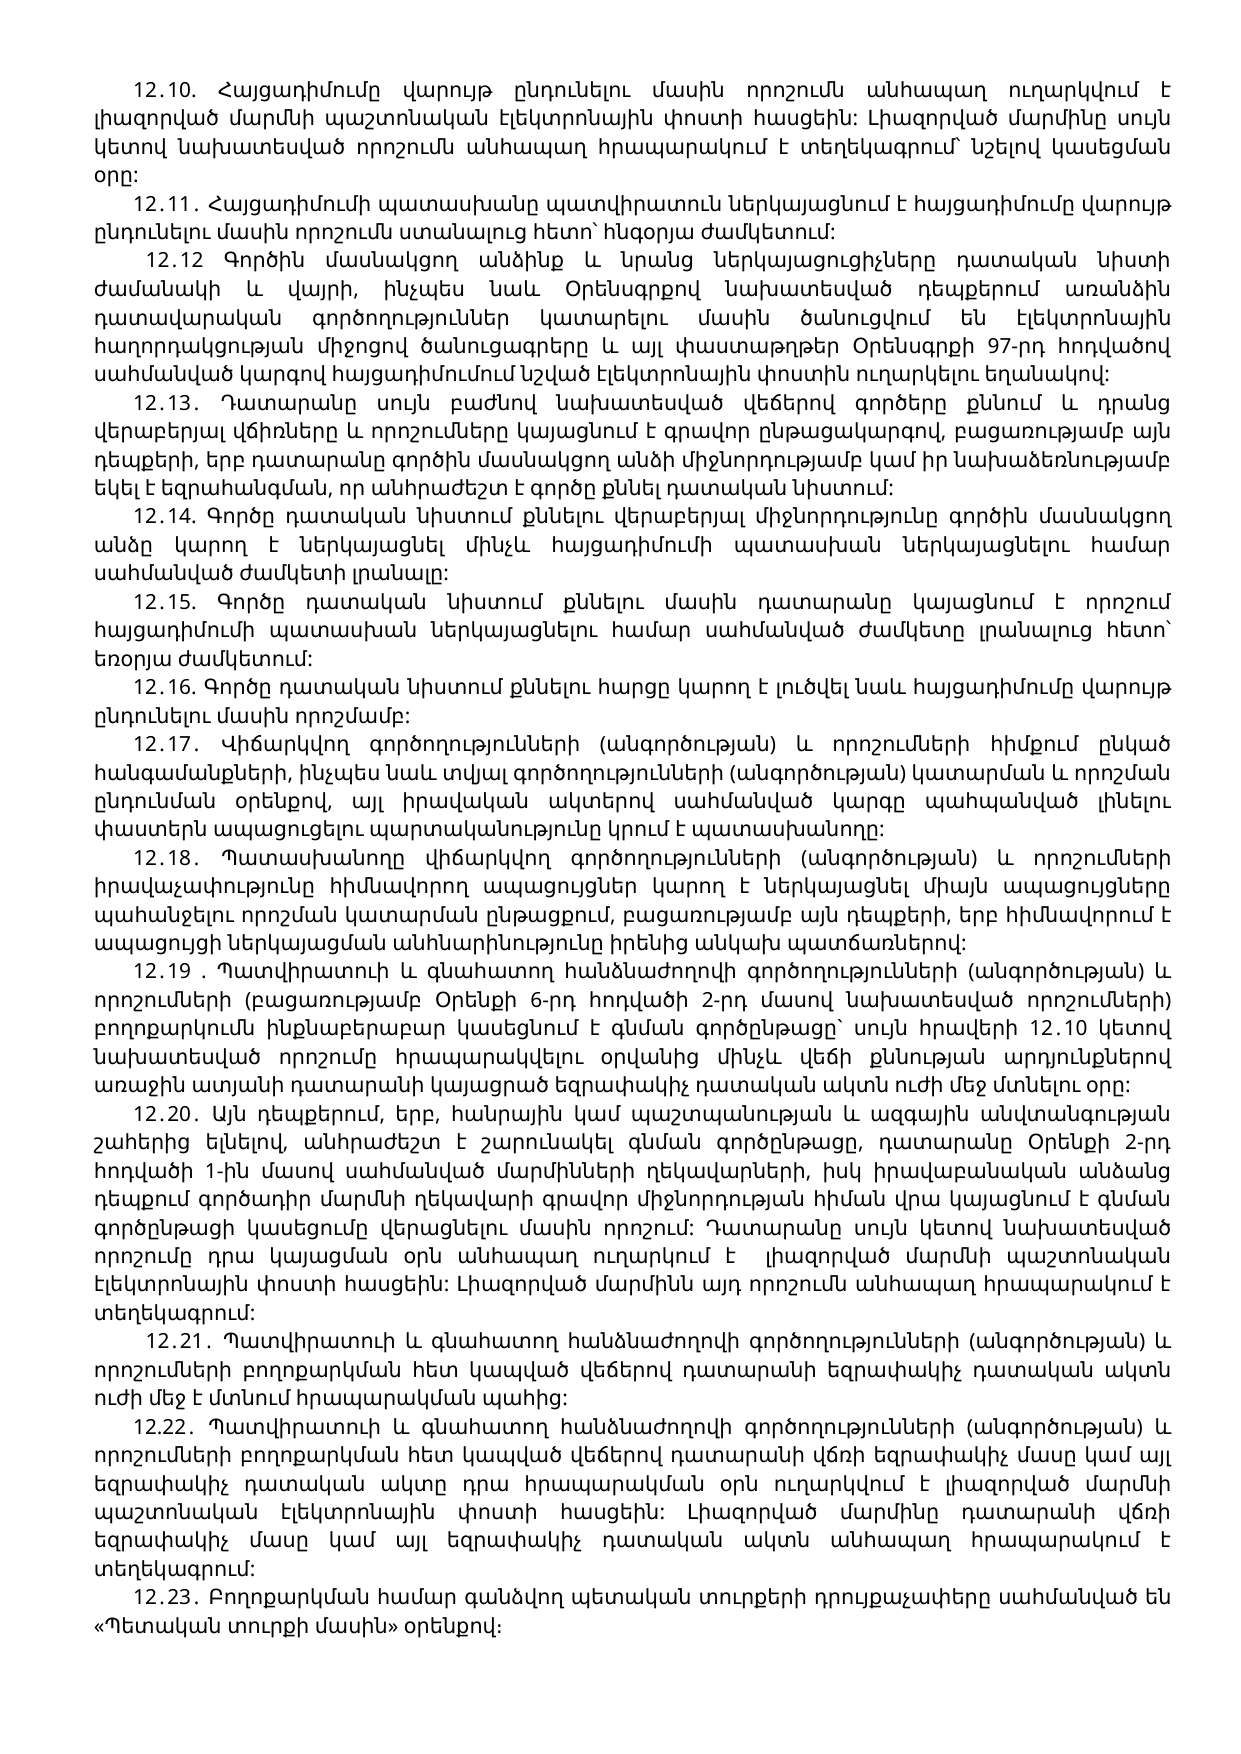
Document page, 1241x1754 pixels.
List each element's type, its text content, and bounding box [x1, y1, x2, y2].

text 12․18․ Պատասխանողը վիճարկվող գործողությունների (անգործության) և որոշումների իրավաչափությունը հիմնավորող ապացույցներ կարող է ներկայացնել միայն ապացույցները պահանջելու որոշման կատարման ընթացքում, բացառությամբ այն դեպքերի, երբ հիմնավորում է ապացույցի ներկայացման անհնարինությունը իրենից անկախ պատճառներով: [94, 843, 1171, 957]
text 12․23․ Բողոքարկման համար գանձվող պետական տուրքերի դրույքաչափերը սահմանված են «Պետական տուրքի մասին» օրենքով։ [94, 1582, 1171, 1639]
text 12․21․ Պատվիրատուի և գնահատող հանձնաժողովի գործողությունների (անգործության) և որոշումների բողոքարկման հետ կապված վեճերով դատարանի եզրափակիչ դատական ակտն ուժի մեջ է մտնում հրապարակման պահից: [94, 1326, 1171, 1412]
text 12․14. Գործը դատական նիստում քննելու վերաբերյալ միջնորդությունը գործին մասնակցող անձը կարող է ներկայացնել մինչև հայցադիմումի պատասխան ներկայացնելու համար սահմանված ժամկետի լրանալը: [94, 502, 1171, 587]
text 12.22․ Պատվիրատուի և գնահատող հանձնաժողովի գործողությունների (անգործության) և որոշումների բողոքարկման հետ կապված վեճերով դատարանի վճռի եզրափակիչ մասը կամ այլ եզրափակիչ դատական ակտը դրա հրապարակման օրն ուղարկվում է լիազորված մարմնի պաշտոնական էլեկտրոնային փոստի հասցեին: Լիազորված մարմինը դատարանի վճռի եզրափակիչ մասը կամ այլ եզրափակիչ դատական ակտն անհապաղ հրապարակում է տեղեկագրում: [94, 1412, 1171, 1582]
text 12․17․ Վիճարկվող գործողությունների (անգործության) և որոշումների հիմքում ընկած հանգամանքների, ինչպես նաև տվյալ գործողությունների (անգործության) կատարման և որոշման ընդունման օրենքով, այլ իրավական ակտերով սահմանված կարգը պահպանված լինելու փաստերն ապացուցելու պարտականությունը կրում է պատասխանողը: [94, 729, 1171, 843]
text 12․16. Գործը դատական նիստում քննելու հարցը կարող է լուծվել նաև հայցադիմումը վարույթ ընդունելու մասին որոշմամբ: [94, 672, 1171, 729]
text 12․12 Գործին մասնակցող անձինք և նրանց ներկայացուցիչները դատական նիստի ժամանակի և վայրի, ինչպես նաև Օրենսգրքով նախատեսված դեպքերում առանձին դատավարական գործողություններ կատարելու մասին ծանուցվում են էլեկտրոնային հաղորդակցության միջոցով ծանուցագրերը և այլ փաստաթղթեր Օրենսգրքի 97-րդ հոդվածով սահմանված կարգով հայցադիմումում նշված էլեկտրոնային փոստին ուղարկելու եղանակով: [94, 246, 1171, 388]
text 12․15. Գործը դատական նիստում քննելու մասին դատարանը կայացնում է որոշում հայցադիմումի պատասխան ներկայացնելու համար սահմանված ժամկետը լրանալուց հետո՝ եռօրյա ժամկետում: [94, 587, 1171, 672]
text 12․19 . Պատվիրատուի և գնահատող հանձնաժողովի գործողությունների (անգործության) և որոշումների (բացառությամբ Օրենքի 6-րդ հոդվածի 2-րդ մասով նախատեսված որոշումների) բողոքարկումն ինքնաբերաբար կասեցնում է գնման գործընթացը` սույն հրավերի 12․10 կետով նախատեսված որոշումը հրապարակվելու օրվանից մինչև վեճի քննության արդյունքներով առաջին ատյանի դատարանի կայացրած եզրափակիչ դատական ակտն ուժի մեջ մտնելու օրը: [94, 957, 1171, 1099]
text 12․20․ Այն դեպքերում, երբ, հանրային կամ պաշտպանության և ազգային անվտանգության շահերից ելնելով, անհրաժեշտ է շարունակել գնման գործընթացը, դատարանը Օրենքի 2-րդ հոդվածի 1-ին մասով սահմանված մարմինների ղեկավարների, իսկ իրավաբանական անձանց դեպքում գործադիր մարմնի ղեկավարի գրավոր միջնորդության հիման վրա կայացնում է գնման գործընթացի կասեցումը վերացնելու մասին որոշում: Դատարանը սույն կետով նախատեսված որոշումը դրա կայացման օրն անհապաղ ուղարկում է լիազորված մարմնի պաշտոնական էլեկտրոնային փոստի հասցեին: Լիազորված մարմինն այդ որոշումն անհապաղ հրապարակում է տեղեկագրում: [94, 1099, 1171, 1326]
text 12․11․ Հայցադիմումի պատասխանը պատվիրատուն ներկայացնում է հայցադիմումը վարույթ ընդունելու մասին որոշումն ստանալուց հետո՝ հնգօրյա ժամկետում: [94, 189, 1171, 246]
text 12․10. Հայցադիմումը վարույթ ընդունելու մասին որոշումն անհապաղ ուղարկվում է լիազորված մարմնի պաշտոնական էլեկտրոնային փոստի հասցեին: Լիազորված մարմինը սույն կետով նախատեսված որոշումն անհապաղ հրապարակում է տեղեկագրում՝ նշելով կասեցման օրը: [94, 75, 1171, 189]
text 12․13․ Դատարանը սույն բաժնով նախատեսված վեճերով գործերը քննում և դրանց վերաբերյալ վճիռները և որոշումները կայացնում է գրավոր ընթացակարգով, բացառությամբ այն դեպքերի, երբ դատարանը գործին մասնակցող անձի միջնորդությամբ կամ իր նախաձեռնությամբ եկել է եզրահանգման, որ անհրաժեշտ է գործը քննել դատական նիստում: [94, 388, 1171, 502]
